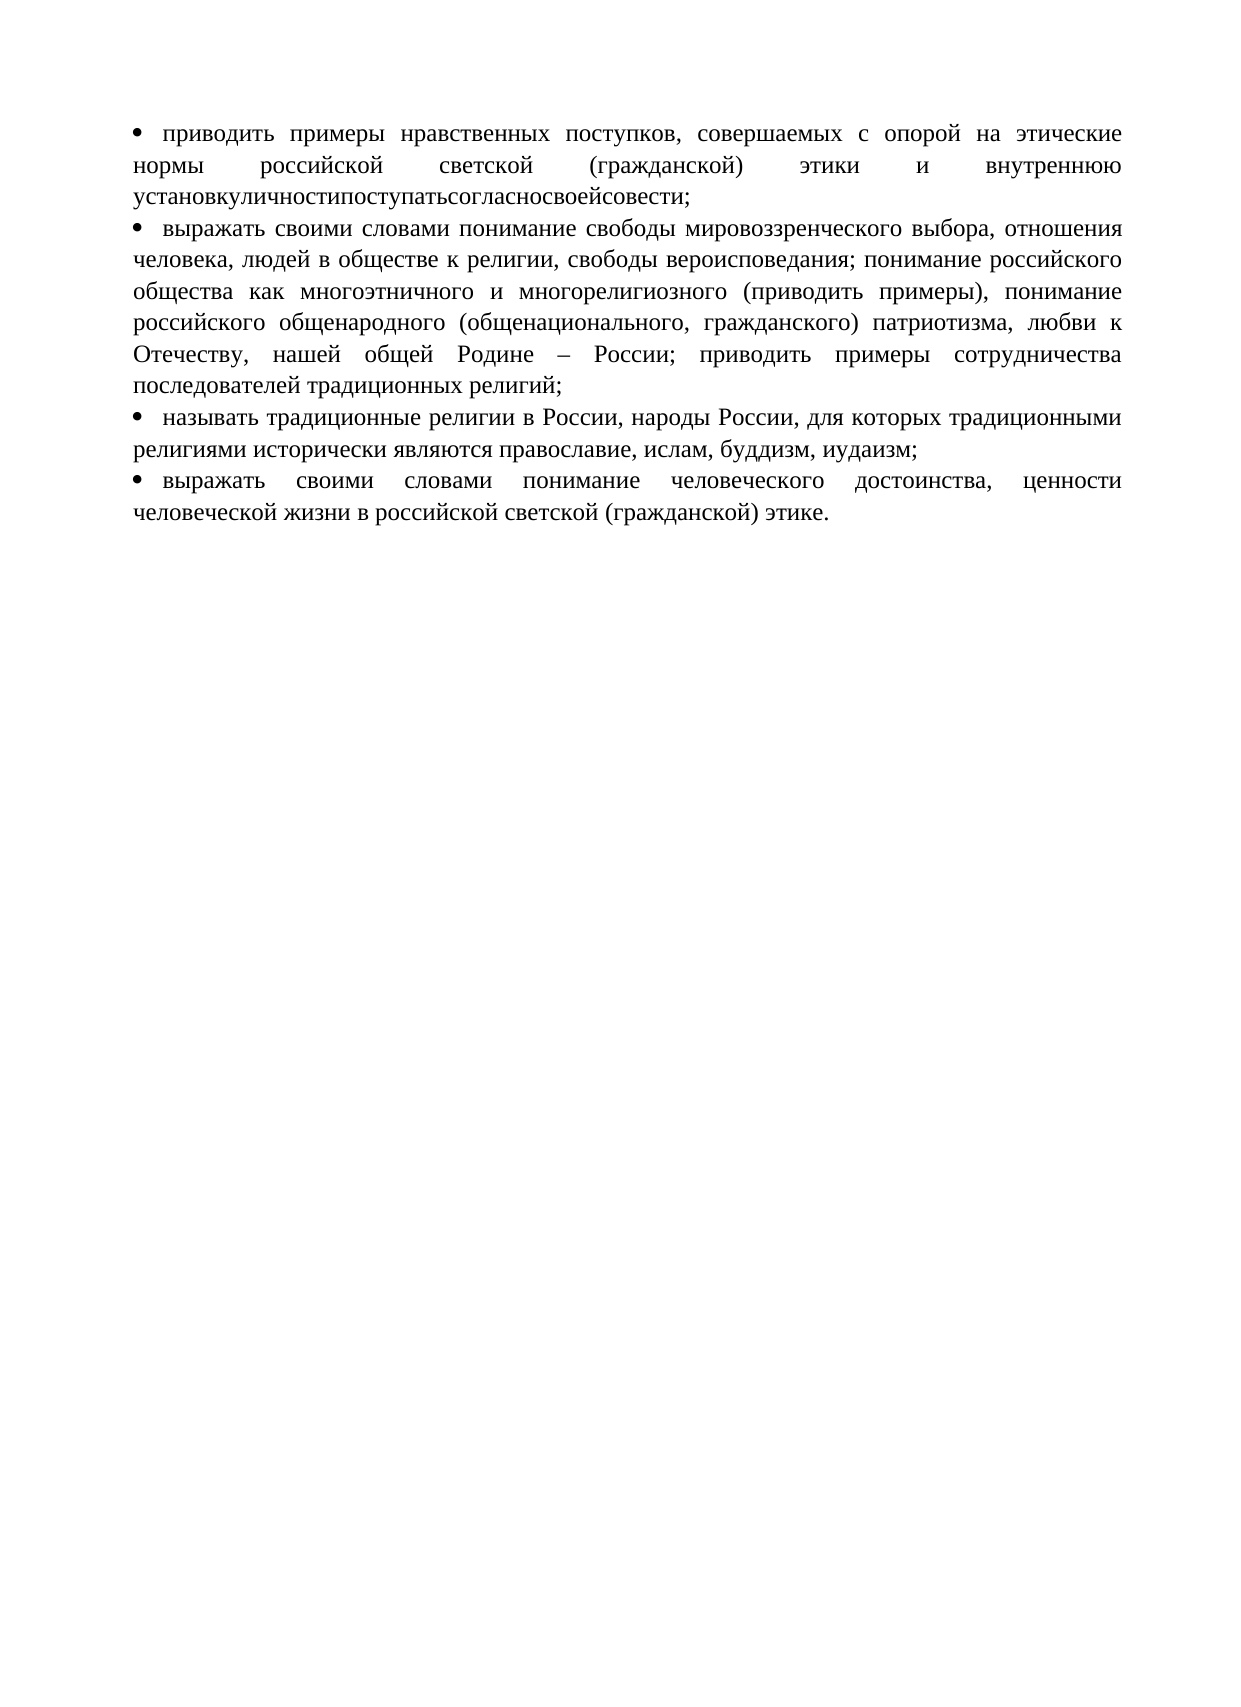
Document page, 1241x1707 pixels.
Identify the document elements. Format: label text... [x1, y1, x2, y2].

list приводить примеры нравственных поступков, совершаемых с опорой на этические нормы российской светской (гражданской) этики и внутреннюю установкуличностипоступатьсогласносвоейсовести; [133, 118, 1122, 210]
list выражать своими словами понимание свободы мировоззренческого выбора, отношения человека, людей в обществе к религии, свободы вероисповедания; понимание российского общества как многоэтничного и многорелигиозного (приводить примеры), понимание российского общенародного (общенационального, гражданского) патриотизма, любви к Отечеству, нашей общей Родине – России; приводить примеры сотрудничества последователей традиционных религий; [133, 213, 1122, 399]
list выражать своими словами понимание человеческого достоинства, ценности человеческой жизни в российской светской (гражданской) этике. [133, 465, 1122, 526]
list называть традиционные религии в России, народы России, для которых традиционными религиями исторически являются православие, ислам, буддизм, иудаизм; [133, 402, 1122, 462]
